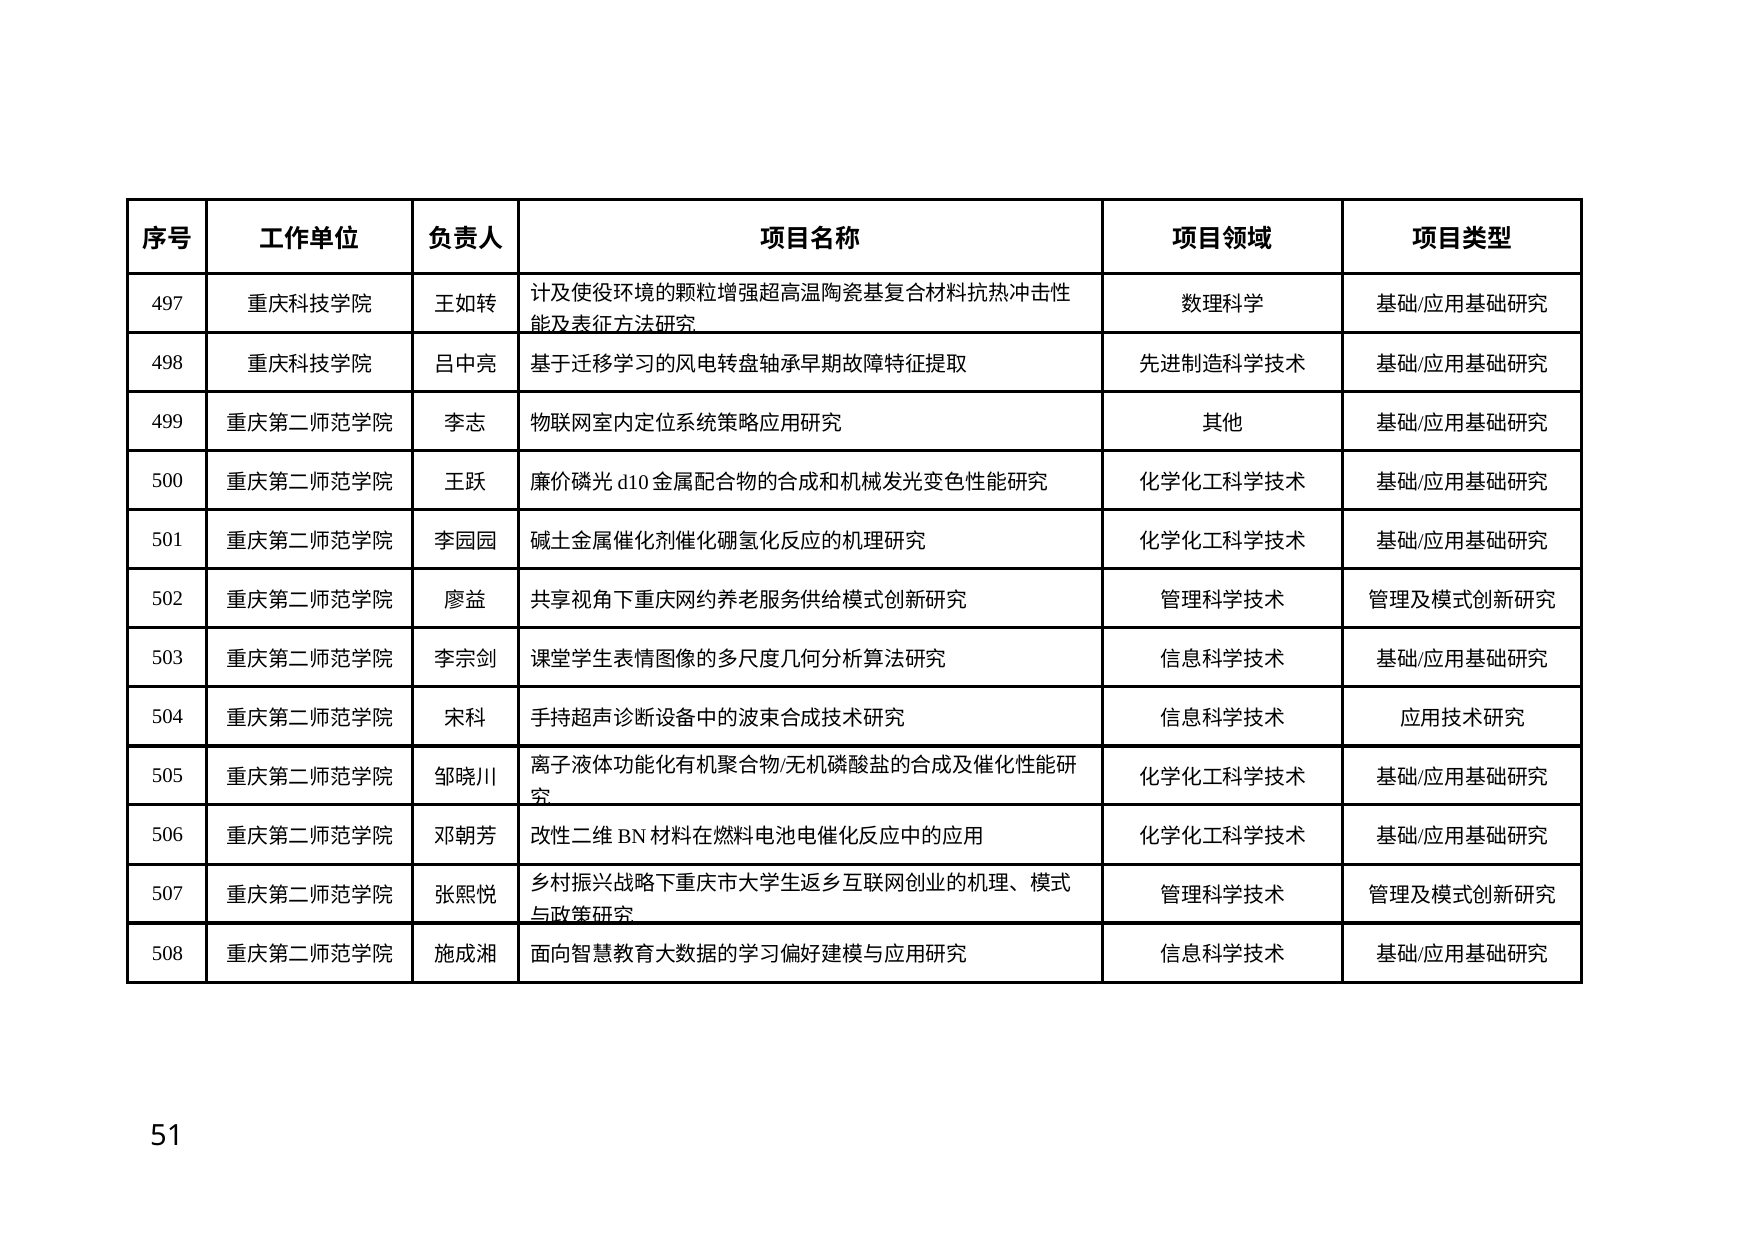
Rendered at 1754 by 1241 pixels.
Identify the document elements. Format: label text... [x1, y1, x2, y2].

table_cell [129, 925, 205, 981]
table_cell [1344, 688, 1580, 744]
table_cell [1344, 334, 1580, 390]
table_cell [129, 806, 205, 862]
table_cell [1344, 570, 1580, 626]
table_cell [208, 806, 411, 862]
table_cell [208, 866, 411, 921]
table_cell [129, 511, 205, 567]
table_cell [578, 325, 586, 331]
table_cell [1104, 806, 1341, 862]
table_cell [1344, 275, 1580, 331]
table_header 工作单位 [208, 201, 411, 272]
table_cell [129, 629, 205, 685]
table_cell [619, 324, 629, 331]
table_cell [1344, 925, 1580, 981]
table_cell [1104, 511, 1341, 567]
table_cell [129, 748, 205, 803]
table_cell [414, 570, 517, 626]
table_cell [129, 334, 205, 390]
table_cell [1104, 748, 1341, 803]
table_header 项目名称 [520, 201, 1101, 272]
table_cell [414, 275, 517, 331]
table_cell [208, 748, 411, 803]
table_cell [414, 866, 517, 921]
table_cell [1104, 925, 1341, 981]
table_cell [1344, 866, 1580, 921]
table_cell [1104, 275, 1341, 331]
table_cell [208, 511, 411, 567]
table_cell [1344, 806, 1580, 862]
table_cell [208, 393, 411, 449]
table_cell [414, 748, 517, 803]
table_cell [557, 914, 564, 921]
table_header 项目领域 [1104, 201, 1341, 272]
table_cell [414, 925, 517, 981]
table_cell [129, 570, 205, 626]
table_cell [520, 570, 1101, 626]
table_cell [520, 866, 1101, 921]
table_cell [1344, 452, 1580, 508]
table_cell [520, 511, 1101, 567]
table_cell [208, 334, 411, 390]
table_header 序号 [129, 201, 205, 272]
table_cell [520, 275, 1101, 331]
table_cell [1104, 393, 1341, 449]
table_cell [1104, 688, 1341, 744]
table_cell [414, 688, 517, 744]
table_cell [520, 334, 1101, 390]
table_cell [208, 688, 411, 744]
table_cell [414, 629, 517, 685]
table_header 负责人 [414, 201, 517, 272]
table_header 项目类型 [1344, 201, 1580, 272]
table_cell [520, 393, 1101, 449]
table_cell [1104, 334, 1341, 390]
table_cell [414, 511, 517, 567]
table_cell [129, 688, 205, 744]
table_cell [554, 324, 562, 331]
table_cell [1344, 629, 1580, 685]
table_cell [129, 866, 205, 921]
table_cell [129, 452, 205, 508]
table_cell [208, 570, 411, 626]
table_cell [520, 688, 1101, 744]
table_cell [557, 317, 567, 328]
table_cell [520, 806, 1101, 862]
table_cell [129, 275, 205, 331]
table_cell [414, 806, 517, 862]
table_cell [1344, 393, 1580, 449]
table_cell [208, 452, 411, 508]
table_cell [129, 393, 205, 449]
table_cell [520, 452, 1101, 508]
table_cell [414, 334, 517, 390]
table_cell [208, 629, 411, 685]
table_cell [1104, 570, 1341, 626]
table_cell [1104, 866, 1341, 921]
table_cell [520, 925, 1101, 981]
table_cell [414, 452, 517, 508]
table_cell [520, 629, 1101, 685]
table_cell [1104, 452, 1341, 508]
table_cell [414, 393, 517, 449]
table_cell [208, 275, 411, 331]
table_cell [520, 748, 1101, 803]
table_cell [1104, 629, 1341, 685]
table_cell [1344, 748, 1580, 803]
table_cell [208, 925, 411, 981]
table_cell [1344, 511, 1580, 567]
